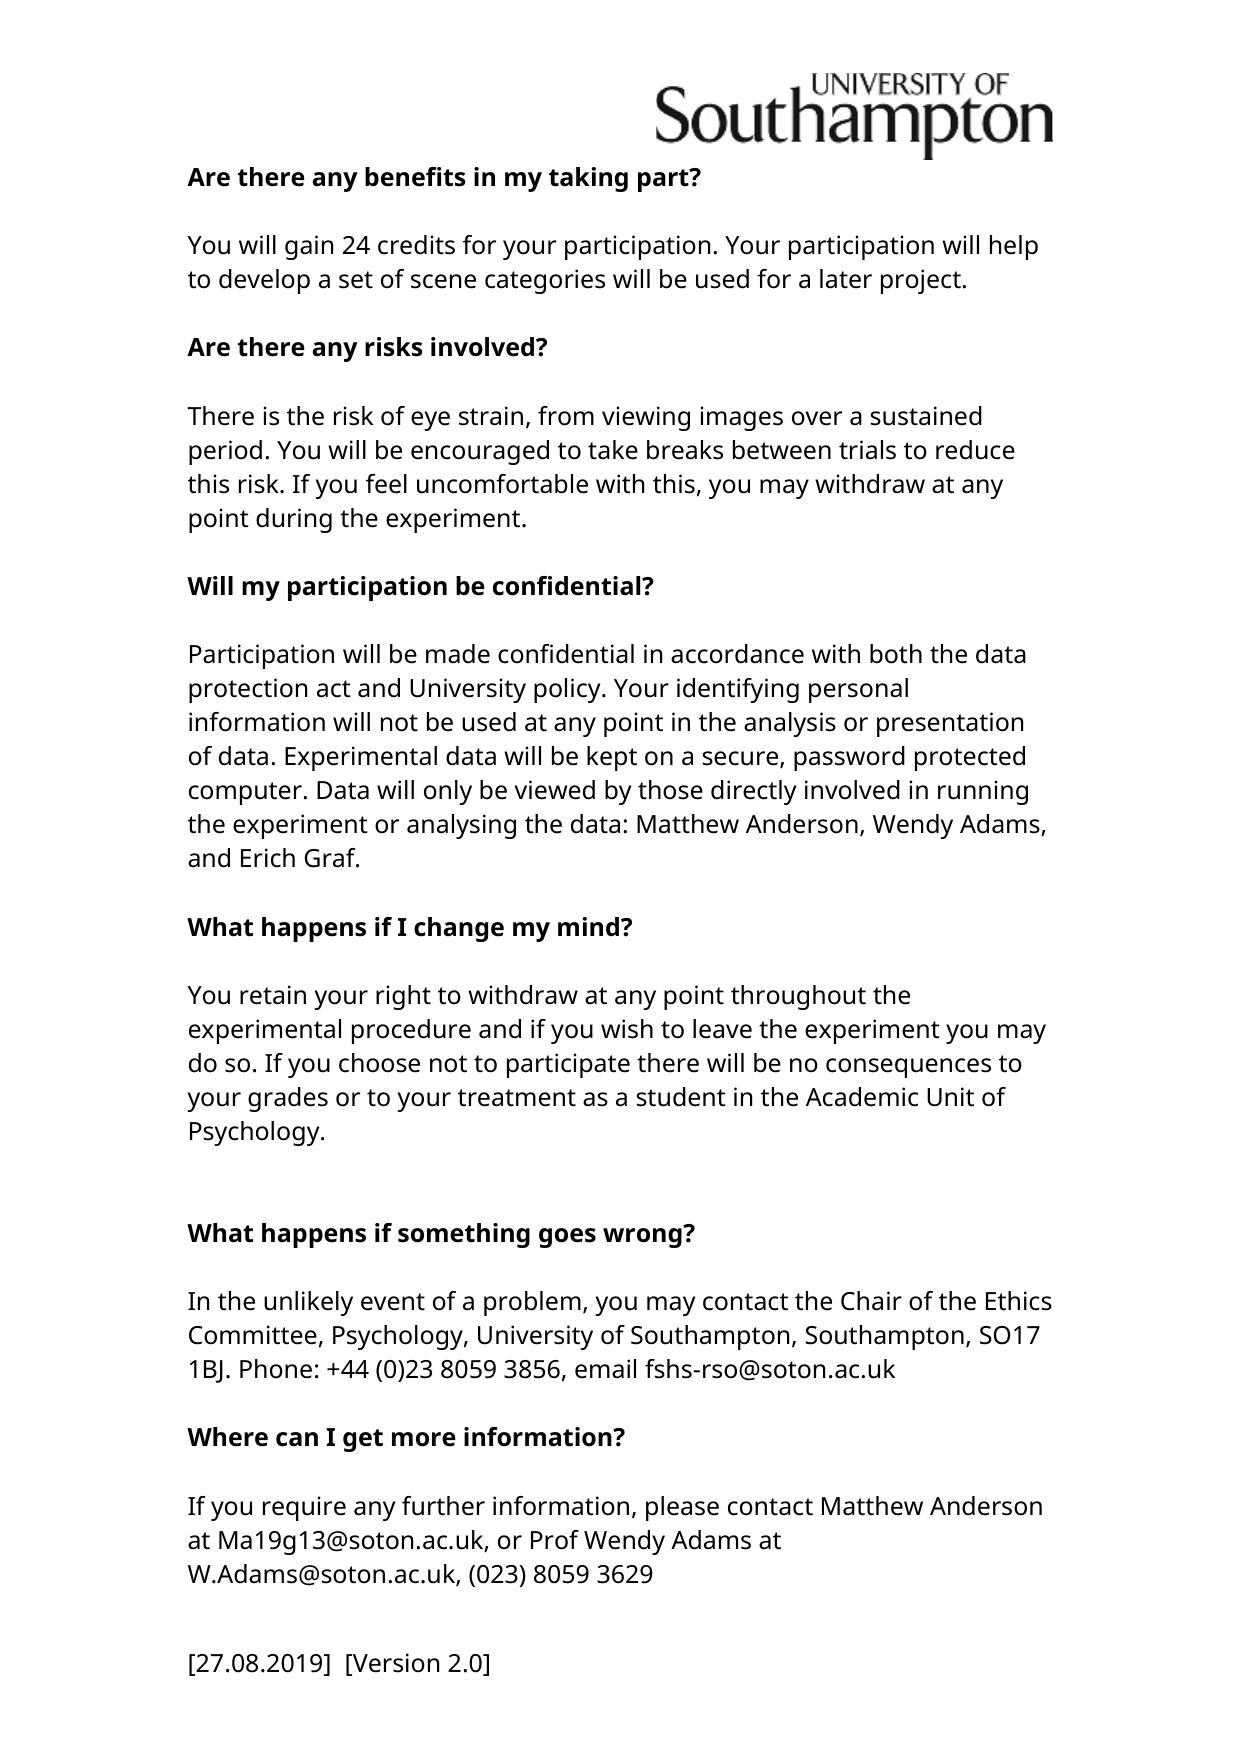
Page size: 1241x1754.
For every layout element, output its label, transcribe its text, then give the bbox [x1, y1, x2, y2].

text You retain your right to withdraw at any point throughout the experimental procedure and if you wish to leave the experiment you may do so. If you choose not to participate there will be no consequences to your grades or to your treatment as a student in the Academic Unit of Psychology. [187, 977, 1053, 1148]
text Are there any benefits in my taking part? [187, 160, 1053, 194]
text What happens if something goes wrong? [187, 1216, 1053, 1250]
picture [656, 73, 1054, 160]
text What happens if I change my mind? [187, 909, 1053, 943]
text Will my participation be confidential? [187, 568, 1053, 603]
text If you require any further information, please contact Matthew Anderson at Ma19g13@soton.ac.uk, or Prof Wendy Adams at W.Adams@soton.ac.uk, (023) 8059 3629 [187, 1488, 1053, 1590]
text Where can I get more information? [187, 1420, 1053, 1454]
text You will gain 24 credits for your participation. Your participation will help to develop a set of scene categories will be used for a later project. [187, 228, 1053, 296]
text In the unlikely event of a problem, you may contact the Chair of the Ethics Committee, Psychology, University of Southampton, Southampton, SO17 1BJ. Phone: +44 (0)23 8059 3856, email fshs-rso@soton.ac.uk [187, 1284, 1053, 1386]
text Are there any risks involved? [187, 330, 1053, 364]
text There is the risk of eye strain, from viewing images over a sustained period. You will be encouraged to take breaks between trials to reduce this risk. If you feel uncomfortable with this, you may withdraw at any point during the experiment. [187, 398, 1053, 534]
text Participation will be made confidential in accordance with both the data protection act and University policy. Your identifying personal information will not be used at any point in the analysis or presentation of data. Experimental data will be kept on a secure, password protected computer. Data will only be viewed by those directly involved in running the experiment or analysing the data: Matthew Anderson, Wendy Adams, and Erich Graf. [187, 637, 1053, 875]
